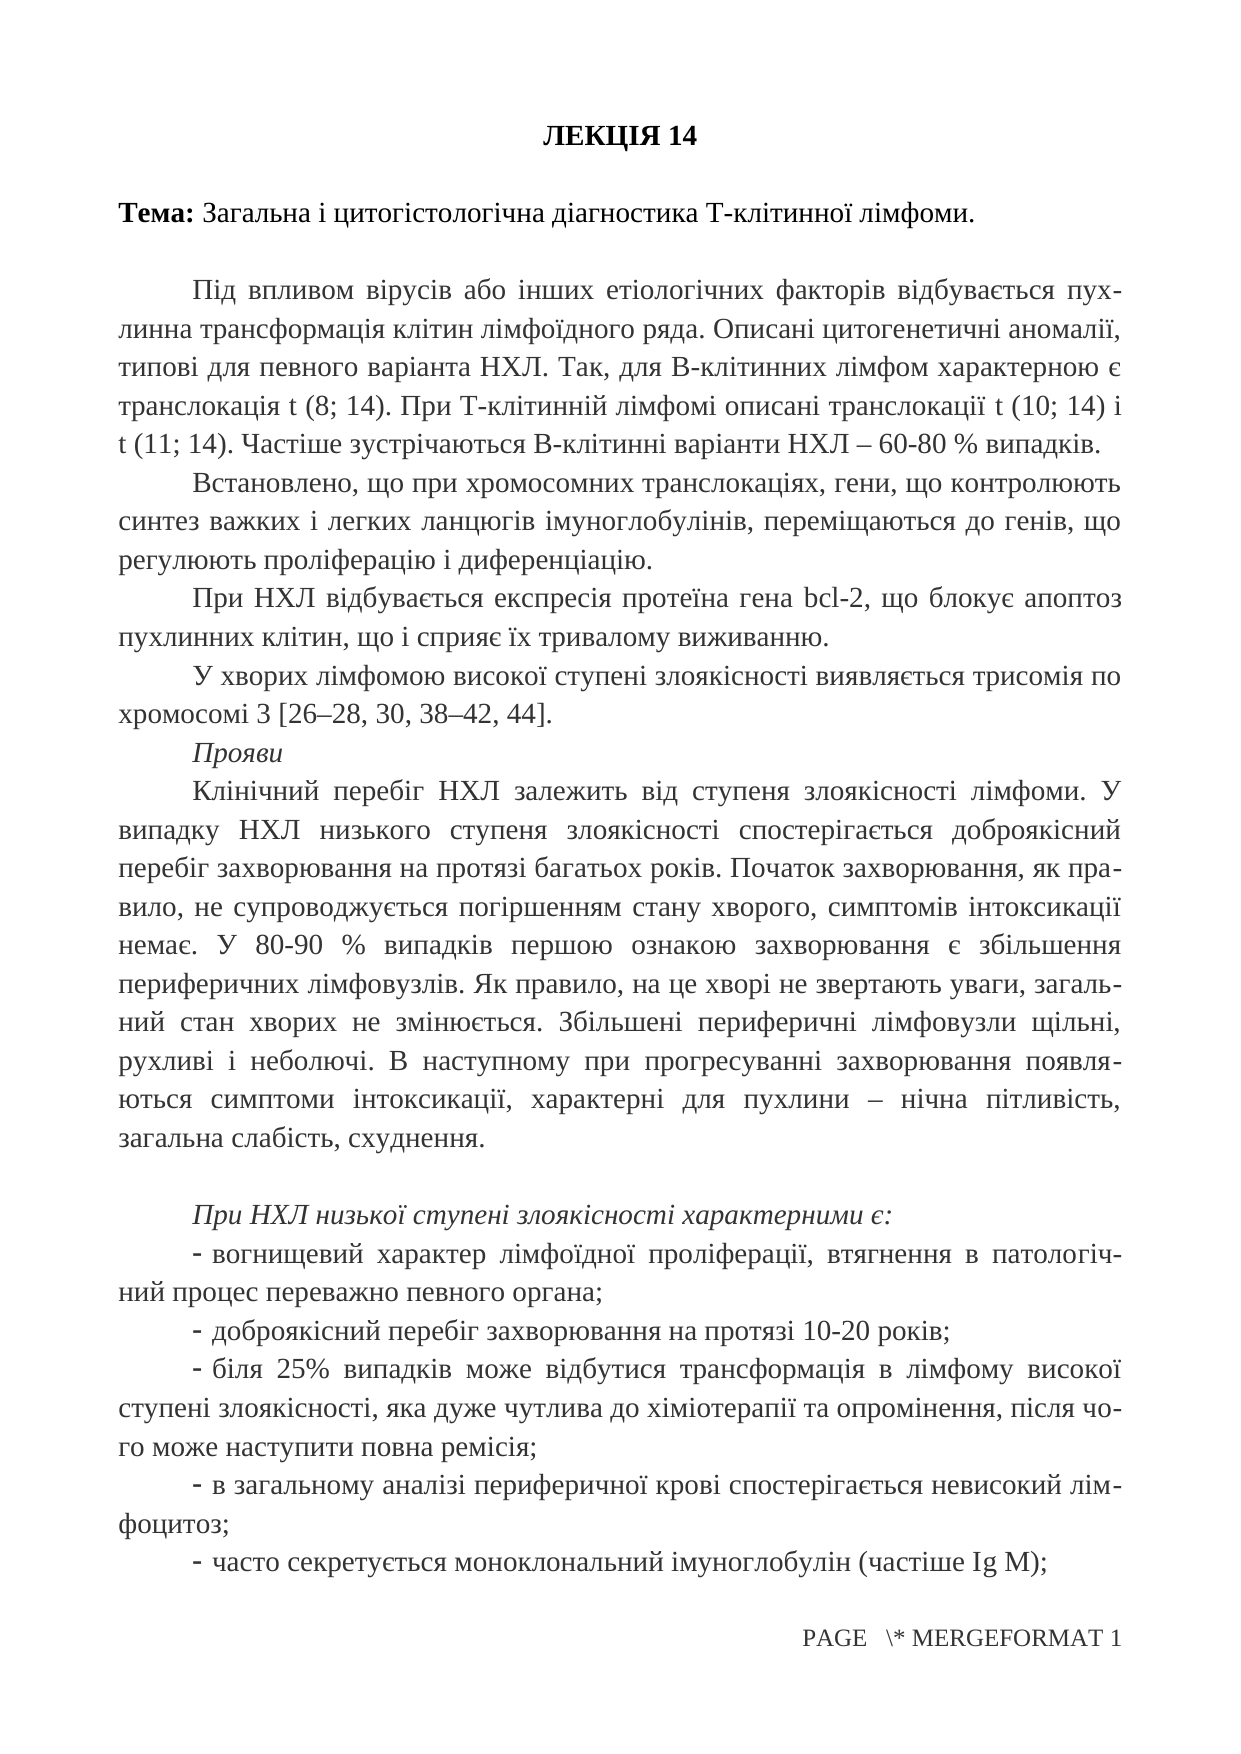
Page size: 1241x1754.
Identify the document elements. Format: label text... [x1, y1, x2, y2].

list в загальному аналізі периферичної крові спостерігається невисокий лімфоцитоз; [118, 1467, 1122, 1539]
text Тема: Загальна і цитогістологічна діагностика Т-клітинної лімфоми. [118, 195, 1122, 229]
list часто секретується моноклональний імуноглобулін (частіше Іg M); [118, 1544, 1122, 1578]
text Клінічний перебіг НХЛ залежить від ступеня злоякісності лімфоми. У випадку НХЛ низького ступеня злоякісності спостерігається доброякісний перебіг захворювання на протязі багатьох років. Початок захворювання, як правило, не супроводжується погіршенням стану хворого, симптомів інтоксикації немає. У 80-90 % випадків першою ознакою захворювання є збільшення периферичних лімфовузлів. Як правило, на це хворі не звертають уваги, загальний стан хворих не змінюється. Збільшені периферичні лімфовузли щільні, рухливі і неболючі. В наступному при прогресуванні захворювання появляються симптоми інтоксикації, характерні для пухлини – нічна пітливість, загальна слабість, схуднення. [118, 773, 1122, 1154]
text При НХЛ низької ступені злоякісності характерними є: [118, 1197, 1122, 1231]
text Під впливом вірусів або інших етіологічних факторів відбувається пухлинна трансформація клітин лімфоїдного ряда. Описані цитогенетичні аномалії, типові для певного варіанта НХЛ. Так, для В-клітинних лімфом характерною є транслокація t (8; 14). При Т-клітинній лімфомі описані транслокації t (10; 14) і t (11; 14). Частіше зустрічаються В-клітинні варіанти НХЛ – 60-80 % випадків. [118, 272, 1122, 460]
text У хворих лімфомою високої ступені злоякісності виявляється трисомія по хромосомі 3 [26–28, 30, 38–42, 44]. [118, 658, 1122, 730]
text При НХЛ відбувається експресія протеїна гена bcl-2, що блокує апоптоз пухлинних клітин, що і сприяє їх тривалому виживанню. [118, 581, 1122, 653]
list біля 25% випадків може відбутися трансформація в лімфому високої ступені злоякісності, яка дуже чутлива до хіміотерапії та опромінення, після чого може наступити повна ремісія; [118, 1352, 1122, 1462]
list доброякісний перебіг захворювання на протязі 10-20 років; [118, 1313, 1122, 1347]
list вогнищевий характер лімфоїдної проліферації, втягнення в патологічний процес переважно певного органа; [118, 1236, 1122, 1308]
text Прояви [118, 735, 1122, 768]
text Встановлено, що при хромосомних транслокаціях, гени, що контролюють синтез важких і легких ланцюгів імуноглобулінів, переміщаються до генів, що регулюють проліферацію і диференціацію. [118, 465, 1122, 576]
text ЛЕКЦІЯ 14 [118, 118, 1122, 152]
